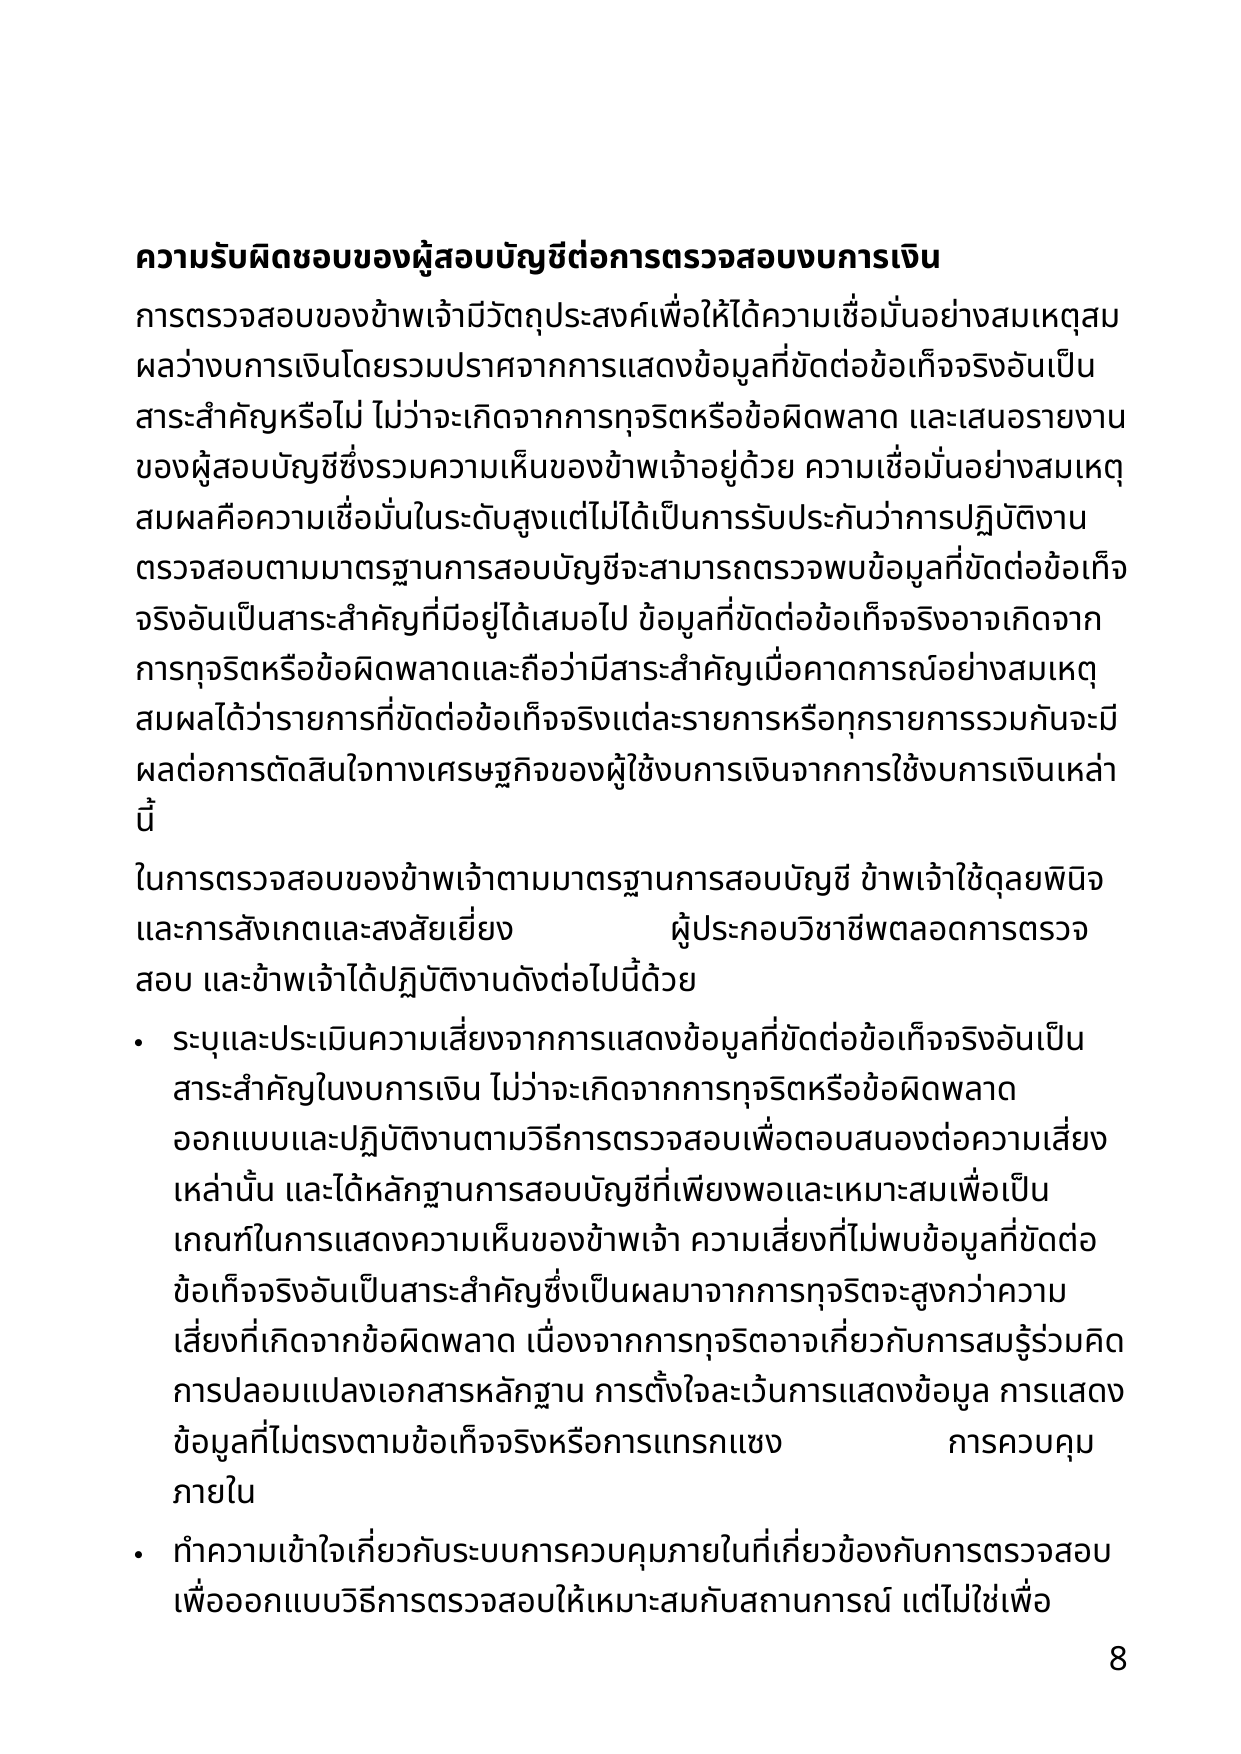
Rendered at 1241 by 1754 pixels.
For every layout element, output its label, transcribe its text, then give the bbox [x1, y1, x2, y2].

text การตรวจสอบของข้าพเจ้ามีวัตถุประสงค์เพื่อให้ได้ความเชื่อมั่นอย่างสมเหตุสมผลว่างบการเงินโดยรวมปราศจากการแสดงข้อมูลที่ขัดต่อข้อเท็จจริงอันเป็นสาระสำคัญหรือไม่ ไม่ว่าจะเกิดจากการทุจริตหรือข้อผิดพลาด และเสนอรายงานของผู้สอบบัญชีซึ่งรวมความเห็นของข้าพเจ้าอยู่ด้วย ความเชื่อมั่นอย่างสมเหตุสมผลคือความเชื่อมั่นในระดับสูงแต่ไม่ได้เป็นการรับประกันว่าการปฏิบัติงานตรวจสอบตามมาตรฐานการสอบบัญชีจะสามารถตรวจพบข้อมูลที่ขัดต่อข้อเท็จจริงอันเป็นสาระสำคัญที่มีอยู่ได้เสมอไป ข้อมูลที่ขัดต่อข้อเท็จจริงอาจเกิดจากการทุจริตหรือข้อผิดพลาดและถือว่ามีสาระสำคัญเมื่อคาดการณ์อย่างสมเหตุสมผลได้ว่ารายการที่ขัดต่อข้อเท็จจริงแต่ละรายการหรือทุกรายการรวมกันจะมีผลต่อการตัดสินใจทางเศรษฐกิจของผู้ใช้งบการเงินจากการใช้งบการเงินเหล่านี้ [135, 292, 1131, 847]
text ความรับผิดชอบของผู้สอบบัญชีต่อการตรวจสอบงบการเงิน [135, 233, 1132, 284]
list ระบุและประเมินความเสี่ยงจากการแสดงข้อมูลที่ขัดต่อข้อเท็จจริงอันเป็นสาระสำคัญในงบการเงิน ไม่ว่าจะเกิดจากการทุจริตหรือข้อผิดพลาด ออกแบบและปฏิบัติงานตามวิธีการตรวจสอบเพื่อตอบสนองต่อความเสี่ยงเหล่านั้น และได้หลักฐานการสอบบัญชีที่เพียงพอและเหมาะสมเพื่อเป็นเกณฑ์ในการแสดงความเห็นของข้าพเจ้า ความเสี่ยงที่ไม่พบข้อมูลที่ขัดต่อข้อเท็จจริงอันเป็นสาระสำคัญซึ่งเป็นผลมาจากการทุจริตจะสูงกว่าความเสี่ยงที่เกิดจากข้อผิดพลาด เนื่องจากการทุจริตอาจเกี่ยวกับการสมรู้ร่วมคิด การปลอมแปลงเอกสารหลักฐาน การตั้งใจละเว้นการแสดงข้อมูล การแสดงข้อมูลที่ไม่ตรงตามข้อเท็จจริงหรือการแทรกแซง การควบคุมภายใน [135, 1014, 1128, 1519]
text ในการตรวจสอบของข้าพเจ้าตามมาตรฐานการสอบบัญชี ข้าพเจ้าใช้ดุลยพินิจและการสังเกตและสงสัยเยี่ยง ผู้ประกอบวิชาชีพตลอดการตรวจสอบ และข้าพเจ้าได้ปฏิบัติงานดังต่อไปนี้ด้วย [135, 855, 1131, 1006]
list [135, 1527, 1128, 1628]
